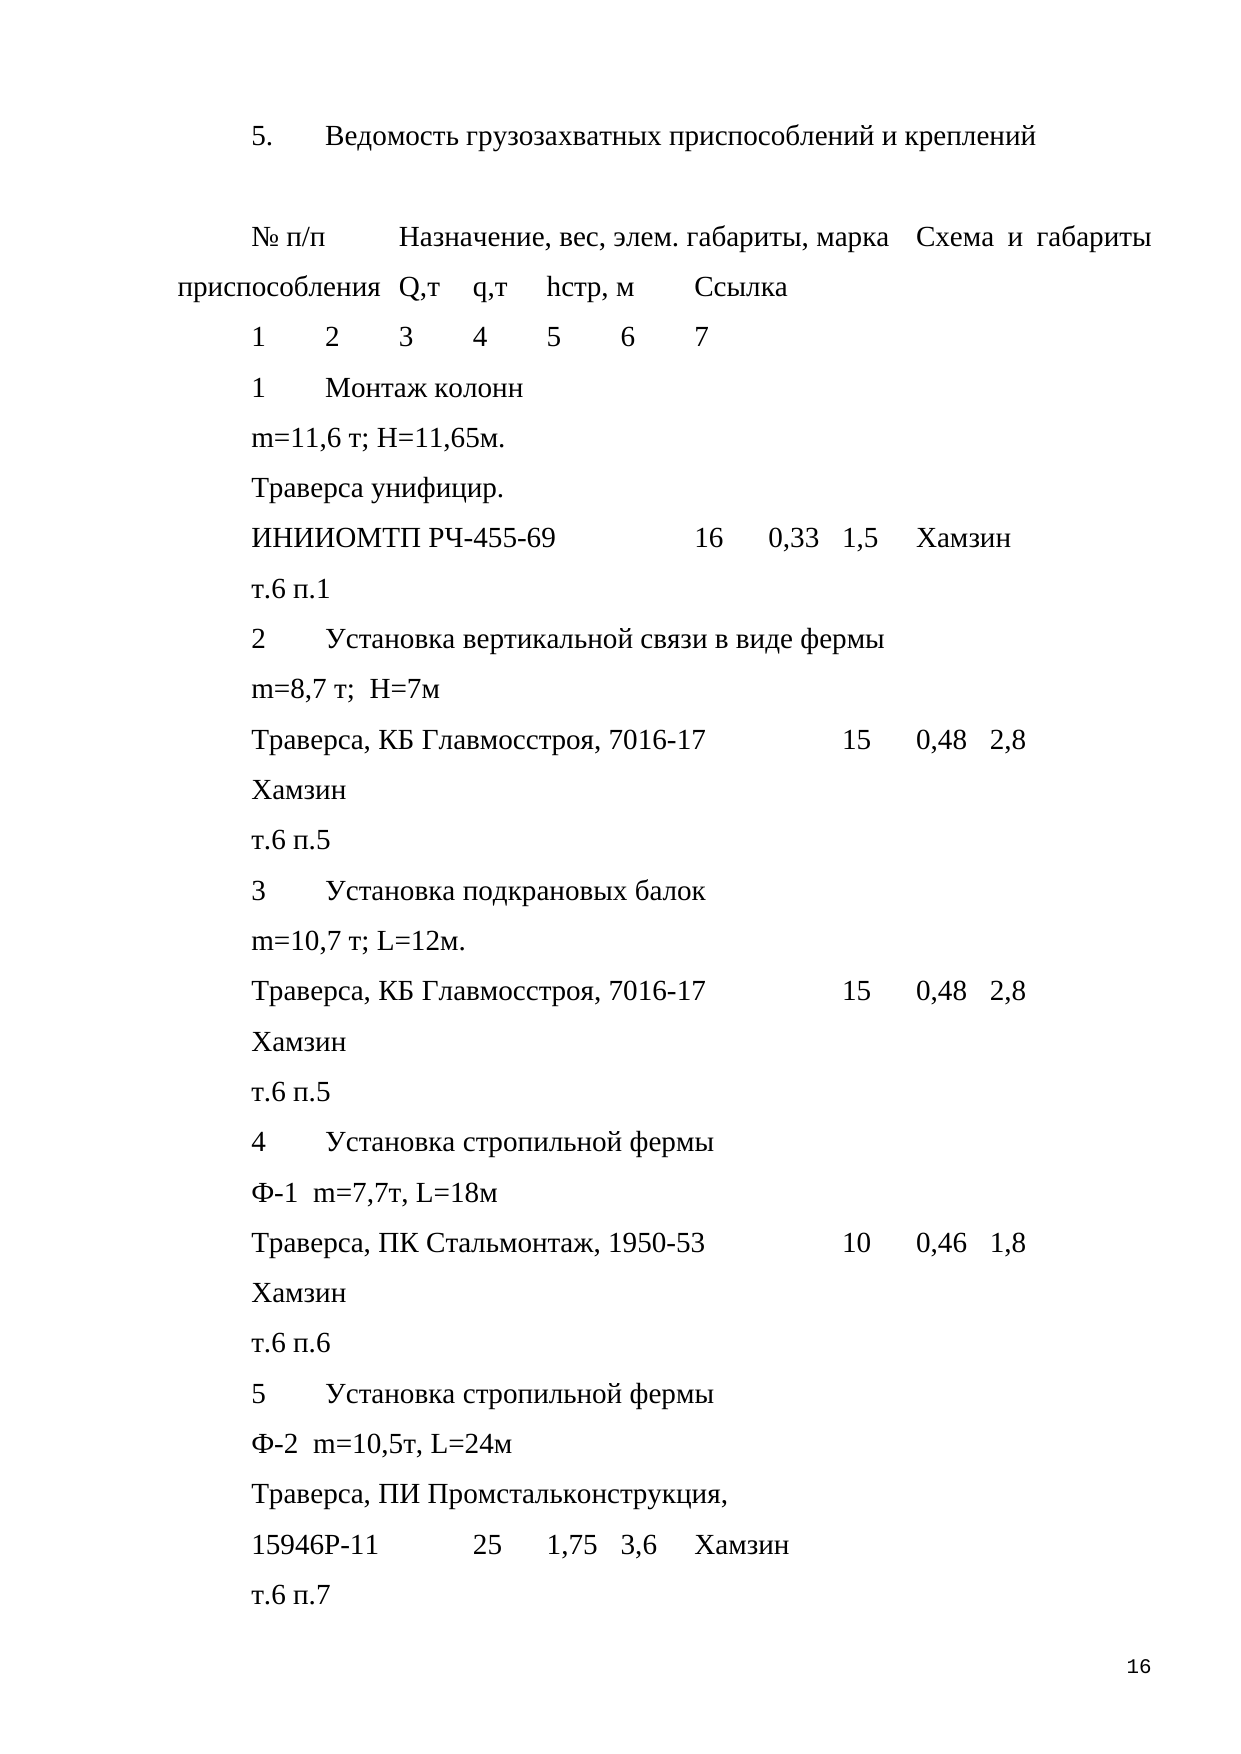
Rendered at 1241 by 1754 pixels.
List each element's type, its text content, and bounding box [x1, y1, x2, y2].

text 15946Р-11 25 1,75 3,6 Хамзин [177, 1527, 1152, 1560]
text 2 Установка вертикальной связи в виде фермы [177, 621, 1152, 655]
text Траверса, ПК Стальмонтаж, 1950-53 10 0,46 1,8 Хамзин [177, 1225, 1152, 1309]
text 1 2 3 4 5 6 7 [177, 319, 1152, 353]
text m=11,6 т; Н=11,65м. [177, 420, 1152, 453]
text 5 Установка стропильной фермы [177, 1376, 1152, 1409]
text т.6 п.1 [177, 571, 1152, 604]
text Ф-1 m=7,7т, L=18м [177, 1175, 1152, 1208]
text m=8,7 т; Н=7м [177, 672, 1152, 705]
text № п/п Назначение, вес, элем. габариты, марка Схема и габариты приспособления Q,т q,т hстр, м Ссылка [177, 219, 1152, 303]
text т.6 п.5 [177, 822, 1152, 856]
text m=10,7 т; L=12м. [177, 923, 1152, 957]
text 4 Установка стропильной фермы [177, 1124, 1152, 1158]
text Траверса, КБ Главмосстроя, 7016-17 15 0,48 2,8 Хамзин [177, 973, 1152, 1057]
text Траверса унифицир. [177, 470, 1152, 504]
text Ф-2 m=10,5т, L=24м [177, 1426, 1152, 1460]
text т.6 п.6 [177, 1326, 1152, 1359]
text Траверса, ПИ Промстальконструкция, [177, 1477, 1152, 1510]
text т.6 п.7 [177, 1577, 1152, 1611]
text Траверса, КБ Главмосстроя, 7016-17 15 0,48 2,8 Хамзин [177, 722, 1152, 806]
text 1 Монтаж колонн [177, 370, 1152, 403]
text 5. Ведомость грузозахватных приспособлений и креплений [177, 118, 1152, 152]
text 3 Установка подкрановых балок [177, 873, 1152, 906]
text т.6 п.5 [177, 1074, 1152, 1108]
text ИНИИОМТП РЧ-455-69 16 0,33 1,5 Хамзин [177, 521, 1152, 554]
